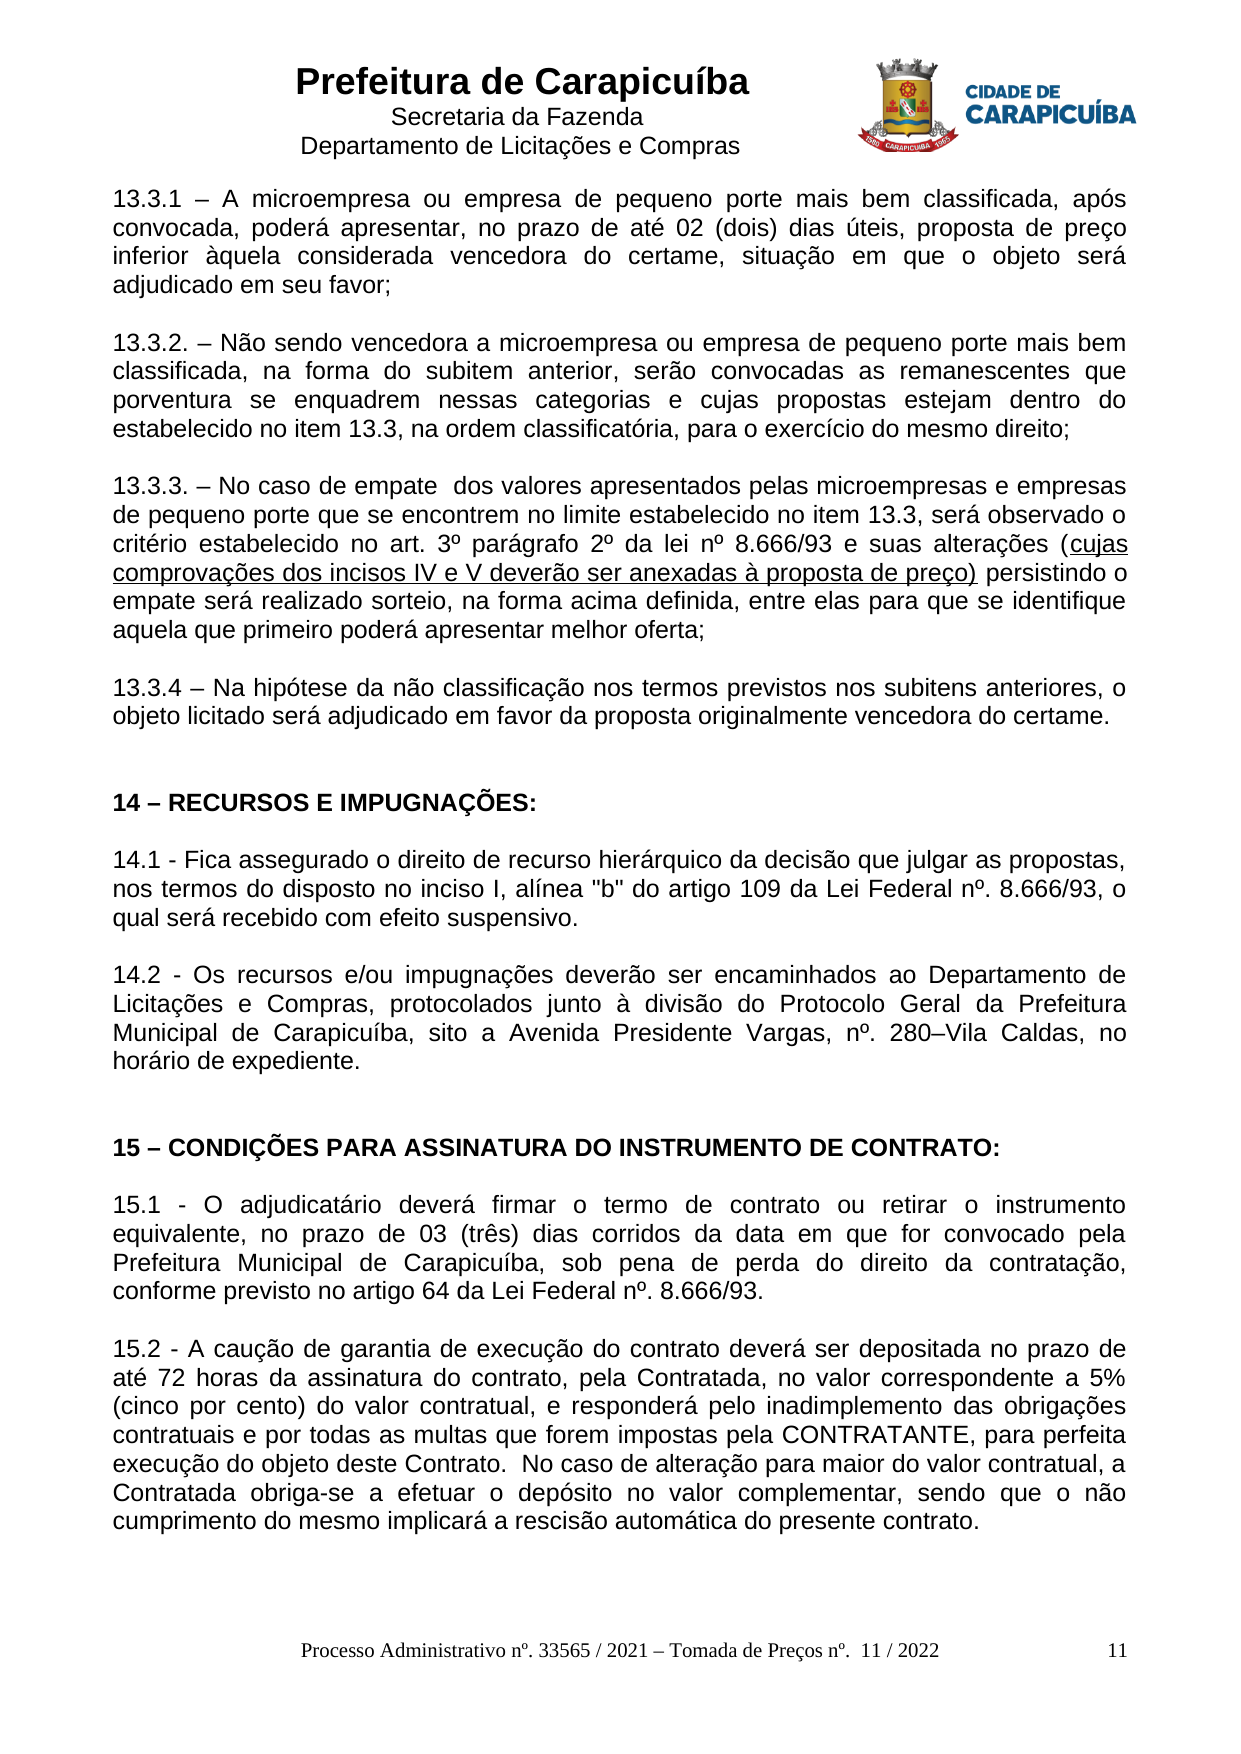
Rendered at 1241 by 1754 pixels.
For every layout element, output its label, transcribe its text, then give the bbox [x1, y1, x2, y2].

picture [857, 57, 1139, 152]
text 13.3.3. – No caso de empate dos valores apresentados pelas microempresas e empresas de pequeno porte que se encontrem no limite estabelecido no item 13.3, será observado o critério estabelecido no art. 3º parágrafo 2º da lei nº 8.666/93 e suas alterações (cujas comprovações dos incisos IV e V deverão ser anexadas à proposta de preço) persistindo o empate será realizado sorteio, na forma acima definida, entre elas para que se identifique aquela que primeiro poderá apresentar melhor oferta; [112, 471, 1128, 644]
text 15.2 - A caução de garantia de execução do contrato deverá ser depositada no prazo de até 72 horas da assinatura do contrato, pela Contratada, no valor correspondente a 5% (cinco por cento) do valor contratual, e responderá pelo inadimplemento das obrigações contratuais e por todas as multas que forem impostas pela CONTRATANTE, para perfeita execução do objeto deste Contrato. No caso de alteração para maior do valor contratual, a Contratada obriga-se a efetuar o depósito no valor complementar, sendo que o não cumprimento do mesmo implicará a rescisão automática do presente contrato. [112, 1334, 1128, 1535]
text 15 – CONDIÇÕES PARA ASSINATURA DO INSTRUMENTO DE CONTRATO: [112, 1132, 1128, 1161]
text 13.3.1 – A microempresa ou empresa de pequeno porte mais bem classificada, após convocada, poderá apresentar, no prazo de até 02 (dois) dias úteis, proposta de preço inferior àquela considerada vencedora do certame, situação em que o objeto será adjudicado em seu favor; [112, 184, 1128, 299]
text 13.3.4 – Na hipótese da não classificação nos termos previstos nos subitens anteriores, o objeto licitado será adjudicado em favor da proposta originalmente vencedora do certame. [112, 672, 1128, 730]
text 13.3.2. – Não sendo vencedora a microempresa ou empresa de pequeno porte mais bem classificada, na forma do subitem anterior, serão convocadas as remanescentes que porventura se enquadrem nessas categorias e cujas propostas estejam dentro do estabelecido no item 13.3, na ordem classificatória, para o exercício do mesmo direito; [112, 327, 1128, 442]
text 14 – RECURSOS E IMPUGNAÇÕES: [112, 787, 1128, 816]
text 14.2 - Os recursos e/ou impugnações deverão ser encaminhados ao Departamento de Licitações e Compras, protocolados junto à divisão do Protocolo Geral da Prefeitura Municipal de Carapicuíba, sito a Avenida Presidente Vargas, nº. 280–Vila Caldas, no horário de expediente. [112, 960, 1128, 1075]
text 14.1 - Fica assegurado o direito de recurso hierárquico da decisão que julgar as propostas, nos termos do disposto no inciso I, alínea "b" do artigo 109 da Lei Federal nº. 8.666/93, o qual será recebido com efeito suspensivo. [112, 845, 1128, 931]
text 15.1 - O adjudicatário deverá firmar o termo de contrato ou retirar o instrumento equivalente, no prazo de 03 (três) dias corridos da data em que for convocado pela Prefeitura Municipal de Carapicuíba, sob pena de perda do direito da contratação, conforme previsto no artigo 64 da Lei Federal nº. 8.666/93. [112, 1190, 1128, 1305]
